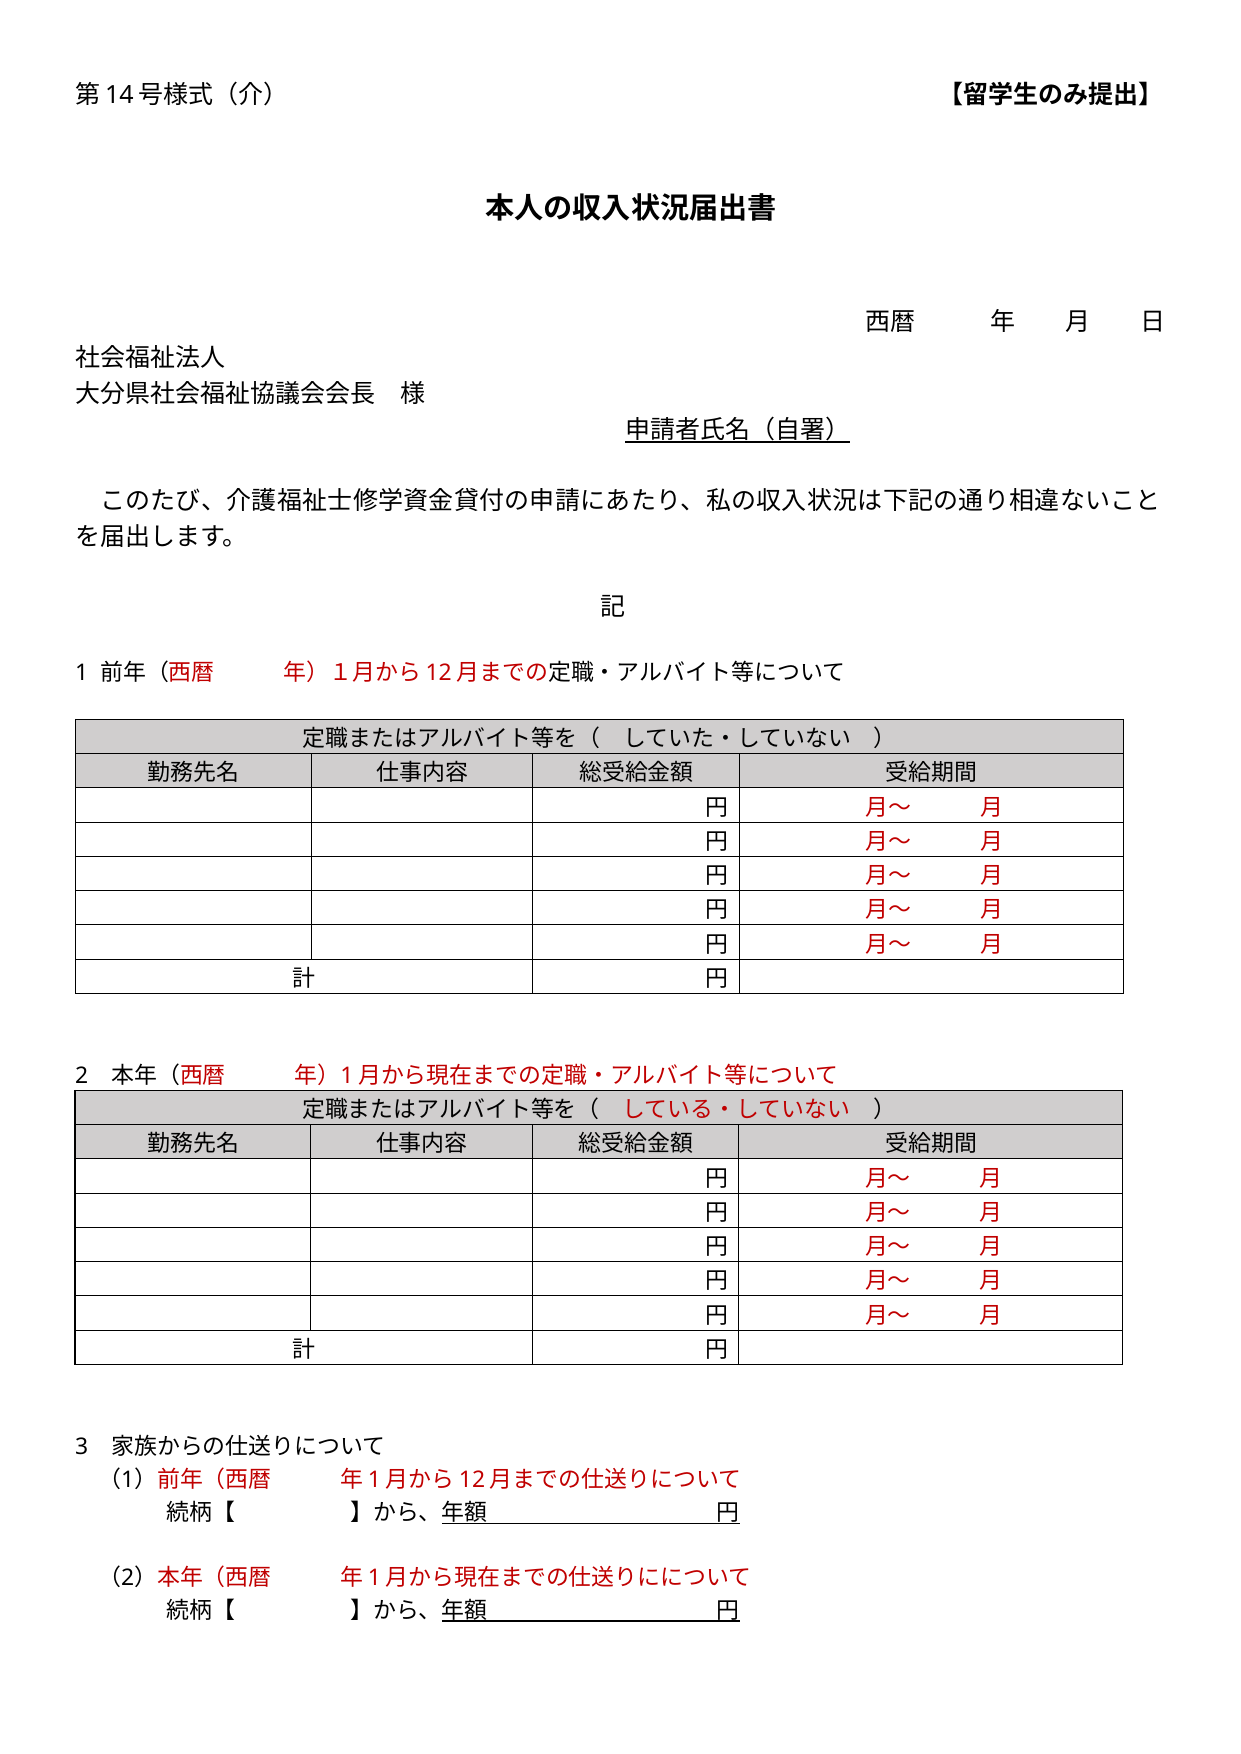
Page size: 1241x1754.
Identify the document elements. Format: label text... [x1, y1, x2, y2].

text 第14号様式（介） 【留学生のみ提出】 [75, 75, 1168, 111]
table_cell 円 [533, 1331, 738, 1364]
table_cell 円 [533, 1194, 738, 1227]
table_cell 勤務先名 [76, 1125, 310, 1158]
text 大分県社会福祉協議会会長 様 [75, 373, 1165, 410]
table_cell 円 [533, 891, 739, 924]
text 3 家族からの仕送りについて [75, 1427, 1165, 1461]
table_cell [76, 1262, 310, 1295]
table_cell [312, 823, 532, 856]
table_cell 月～ 月 [740, 925, 1123, 959]
table_cell 月～ 月 [739, 1228, 1122, 1261]
text （1）前年（西暦 年1月から12月までの仕送りについて [75, 1461, 1165, 1494]
table_cell [76, 891, 311, 924]
table_cell [311, 1262, 532, 1295]
table_cell [76, 1228, 310, 1261]
table_cell 月～ 月 [739, 1262, 1122, 1295]
table_header 定職またはアルバイト等を（ していた・していない ） [76, 720, 1123, 753]
table_cell 月～ 月 [740, 891, 1123, 924]
table_cell 受給期間 [740, 754, 1123, 787]
table_cell [76, 1159, 310, 1193]
table_cell 月～ 月 [740, 823, 1123, 856]
table_cell 総受給金額 [533, 754, 739, 787]
table_cell 円 [533, 1296, 738, 1330]
text 記 [75, 587, 1165, 623]
text 社会福祉法人 [75, 337, 1165, 373]
table_cell 月～ 月 [739, 1159, 1122, 1193]
text （2）本年（西暦 年1月から現在までの仕送りにについて [75, 1559, 1165, 1592]
text 本人の収入状況届出書 [75, 185, 1165, 227]
text 続柄【 】から、年額 円 [75, 1592, 1165, 1625]
table_cell [311, 1159, 532, 1193]
table_cell 円 [533, 1159, 738, 1193]
text 申請者氏名（自署） [75, 410, 1165, 446]
table_cell 円 [533, 857, 739, 890]
table_cell [76, 925, 311, 959]
table_cell [311, 1194, 532, 1227]
table_cell 計 [76, 960, 532, 993]
text 続柄【 】から、年額 円 [75, 1494, 1165, 1527]
table_cell 受給期間 [739, 1125, 1122, 1158]
table_cell [76, 1296, 310, 1330]
table_cell [312, 857, 532, 890]
table_cell [76, 788, 311, 822]
table_cell 月～ 月 [739, 1296, 1122, 1330]
table_cell 円 [533, 788, 739, 822]
table_cell [311, 1228, 532, 1261]
table_header 定職またはアルバイト等を（ している・していない ） [76, 1091, 1122, 1124]
table_cell 仕事内容 [311, 1125, 532, 1158]
table_cell 計 [76, 1331, 532, 1364]
table_cell [740, 960, 1123, 993]
table_cell [312, 891, 532, 924]
text 1 前年（西暦 年）１月から12月までの定職・アルバイト等について [75, 654, 1165, 687]
table_cell 円 [533, 925, 739, 959]
table_cell 円 [533, 1262, 738, 1295]
table_cell 総受給金額 [533, 1125, 738, 1158]
table_cell [76, 823, 311, 856]
table_cell [312, 788, 532, 822]
table_cell [312, 925, 532, 959]
table_cell [76, 857, 311, 890]
table_cell [311, 1296, 532, 1330]
table_cell 月～ 月 [739, 1194, 1122, 1227]
table_cell 円 [533, 823, 739, 856]
table_cell 円 [533, 1228, 738, 1261]
text このたび、介護福祉士修学資金貸付の申請にあたり、私の収入状況は下記の通り相違ないことを届出します。 [75, 480, 1165, 553]
table_cell 仕事内容 [312, 754, 532, 787]
table_cell 月～ 月 [740, 788, 1123, 822]
table_cell 月～ 月 [740, 857, 1123, 890]
text 2 本年（西暦 年）1月から現在までの定職・アルバイト等について [75, 1056, 1165, 1090]
text 西暦 年 月 日 [75, 301, 1165, 337]
table_cell 円 [533, 960, 739, 993]
table_cell [76, 1194, 310, 1227]
table_cell [739, 1331, 1122, 1364]
table_cell 勤務先名 [76, 754, 311, 787]
